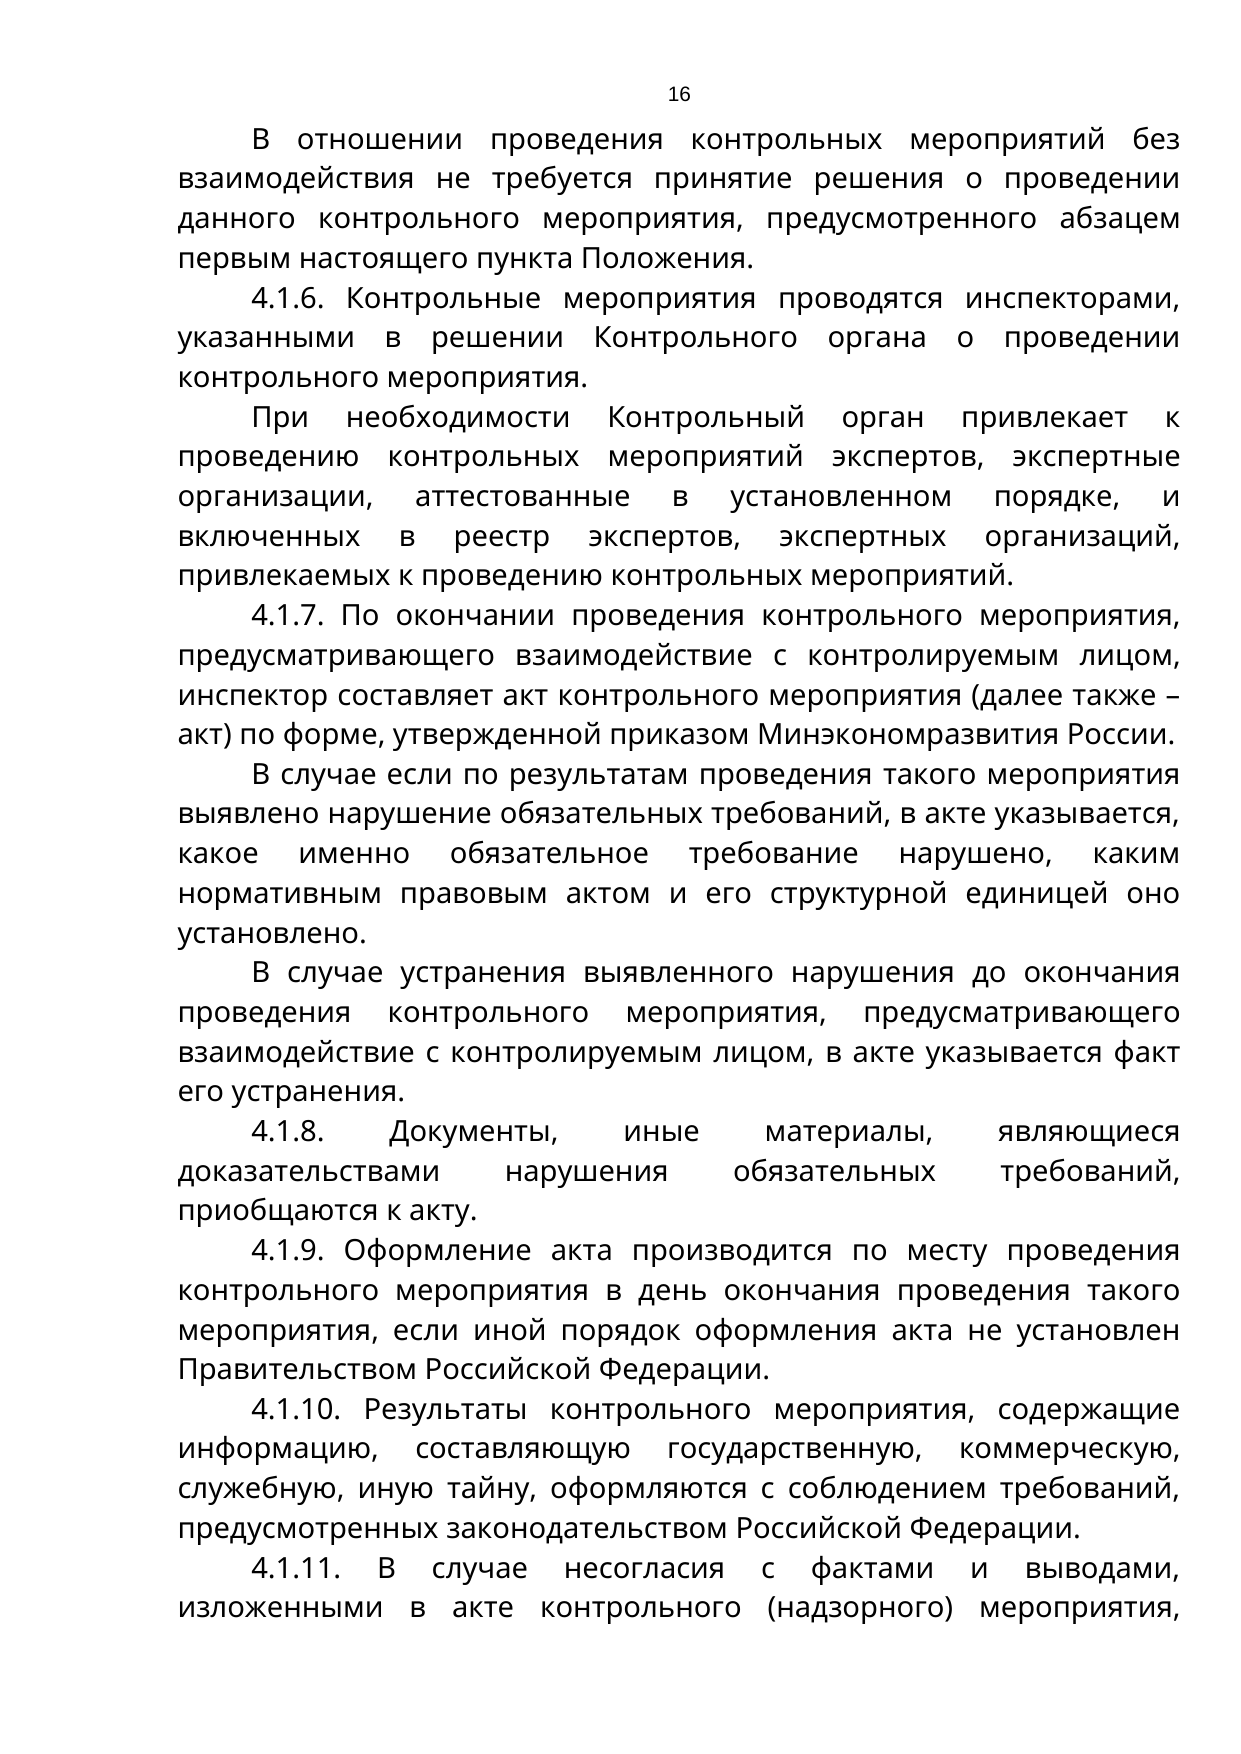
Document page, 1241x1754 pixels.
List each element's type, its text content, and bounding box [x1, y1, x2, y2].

list При необходимости Контрольный орган привлекает к проведению контрольных мероприятий экспертов, экспертные организации, аттестованные в установленном порядке, и включенных в реестр экспертов, экспертных организаций, привлекаемых к проведению контрольных мероприятий. [177, 396, 1181, 594]
text В случае устранения выявленного нарушения до окончания проведения контрольного мероприятия, предусматривающего взаимодействие с контролируемым лицом, в акте указывается факт его устранения. [177, 952, 1181, 1110]
text 4.1.8. Документы, иные материалы, являющиеся доказательствами нарушения обязательных требований, приобщаются к акту. [177, 1110, 1181, 1229]
list В случае если по результатам проведения такого мероприятия выявлено нарушение обязательных требований, в акте указывается, какое именно обязательное требование нарушено, каким нормативным правовым актом и его структурной единицей оно установлено. [177, 753, 1181, 952]
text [177, 1547, 1181, 1626]
text В отношении проведения контрольных мероприятий без взаимодействия не требуется принятие решения о проведении данного контрольного мероприятия, предусмотренного абзацем первым настоящего пункта Положения. [177, 118, 1181, 277]
text 4.1.6. Контрольные мероприятия проводятся инспекторами, указанными в решении Контрольного органа о проведении контрольного мероприятия. [177, 277, 1181, 396]
text 4.1.9. Оформление акта производится по месту проведения контрольного мероприятия в день окончания проведения такого мероприятия, если иной порядок оформления акта не установлен Правительством Российской Федерации. [177, 1229, 1181, 1388]
list 4.1.7. По окончании проведения контрольного мероприятия, предусматривающего взаимодействие с контролируемым лицом, инспектор составляет акт контрольного мероприятия (далее также – акт) по форме, утвержденной приказом Минэкономразвития России. [177, 594, 1181, 753]
text 4.1.10. Результаты контрольного мероприятия, содержащие информацию, составляющую государственную, коммерческую, служебную, иную тайну, оформляются с соблюдением требований, предусмотренных законодательством Российской Федерации. [177, 1388, 1181, 1547]
